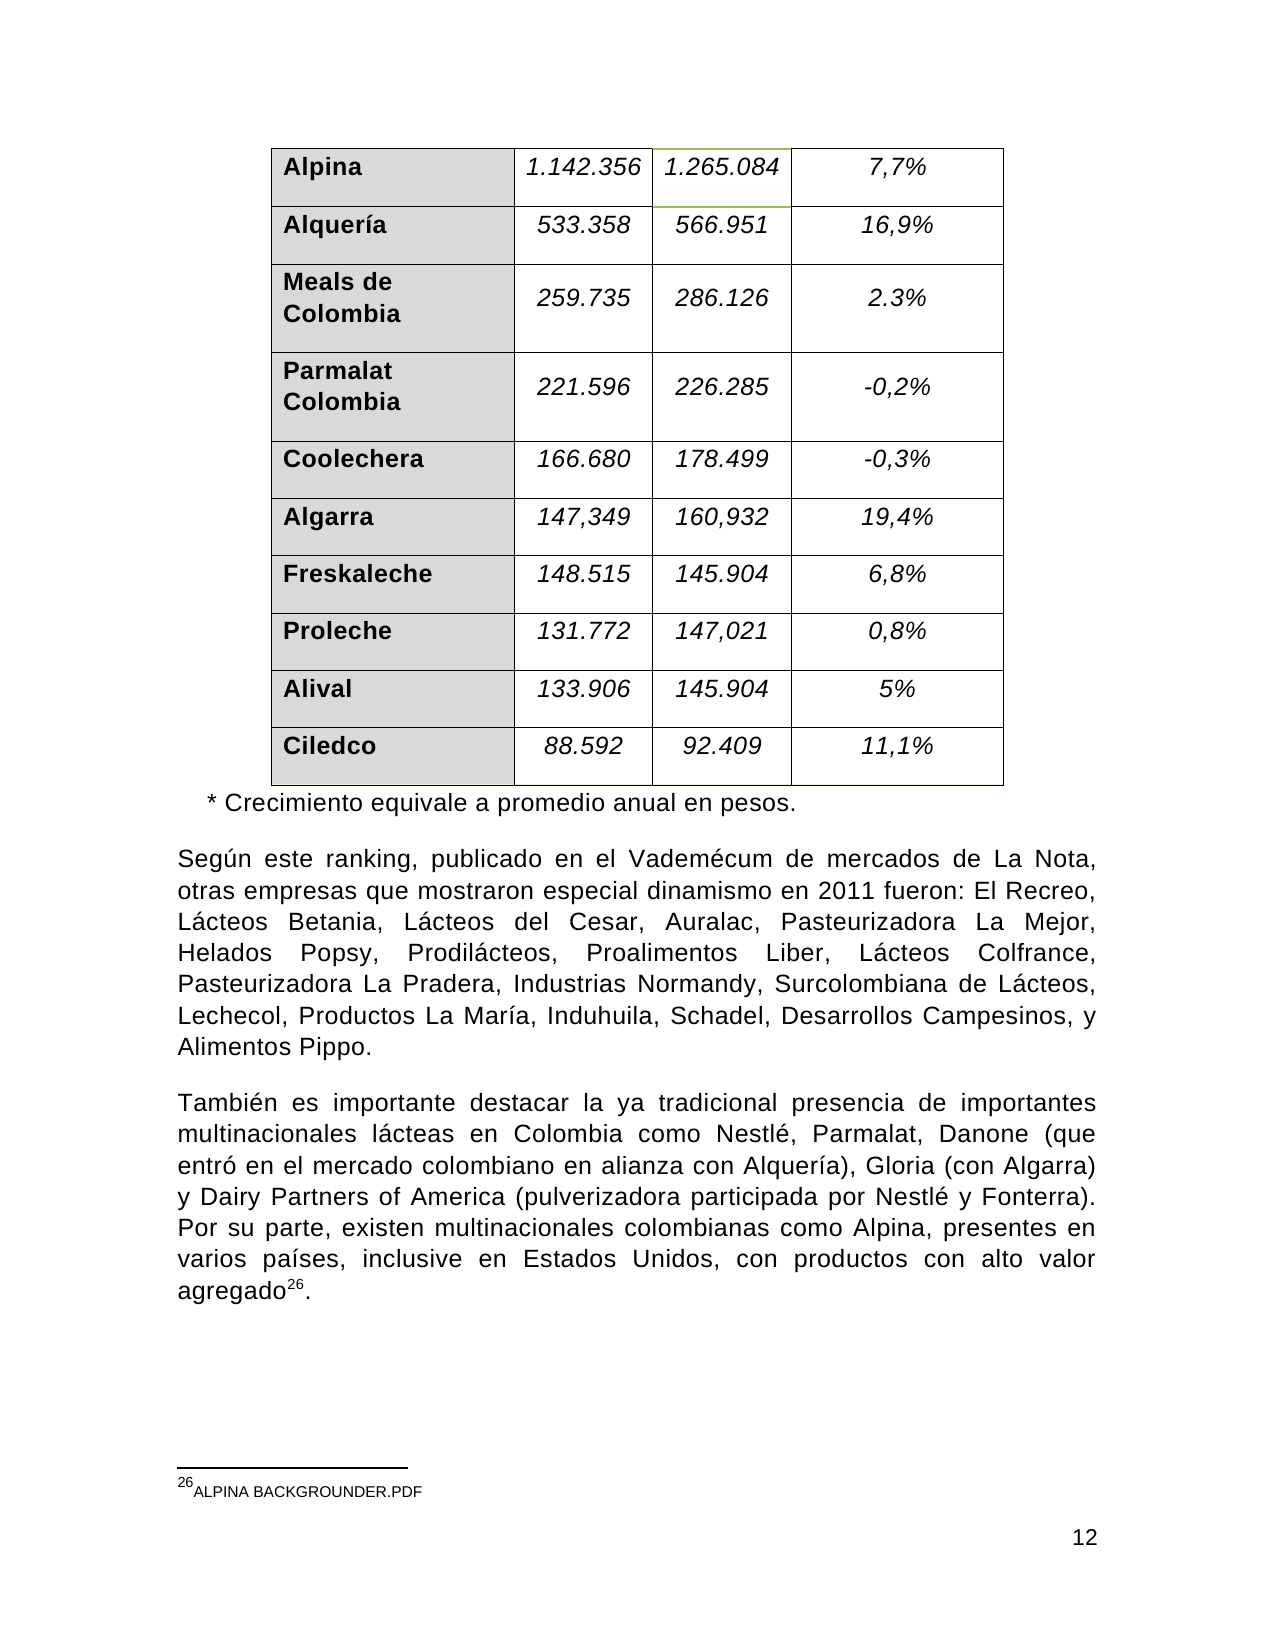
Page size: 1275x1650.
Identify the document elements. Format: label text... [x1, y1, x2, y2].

table_cell 566.951 [653, 208, 791, 264]
table_cell 0,8% [792, 614, 1003, 670]
table_cell Proleche [272, 614, 514, 670]
text * Crecimiento equivale a promedio anual en pesos. [207, 786, 1098, 817]
text También es importante destacar la ya tradicional presencia de importantes multinacionales lácteas en Colombia como Nestlé, Parmalat, Danone (que entró en el mercado colombiano en alianza con Alquería), Gloria (con Algarra) y Dairy Partners of America (pulverizadora participada por Nestlé y Fonterra). Por su parte, existen multinacionales colombianas como Alpina, presentes en varios países, inclusive en Estados Unidos, con productos con alto valor agregado. [177, 1086, 1098, 1304]
table_cell 6,8% [792, 556, 1003, 613]
table_cell 131.772 [515, 614, 652, 670]
table_cell Freskaleche [272, 556, 514, 613]
table_cell Meals de Colombia [272, 265, 514, 352]
table_cell Parmalat Colombia [272, 353, 514, 441]
table_cell 533.358 [515, 207, 652, 264]
table_cell 147,349 [515, 499, 652, 555]
table_cell 92.409 [653, 728, 791, 784]
table_cell 88.592 [515, 728, 652, 784]
table_cell 1.265.084 [653, 150, 791, 206]
table_cell Ciledco [272, 728, 514, 784]
table_cell 148.515 [515, 556, 652, 613]
table_cell 2.3% [792, 265, 1003, 352]
table_cell 5% [792, 671, 1003, 727]
table_cell Coolechera [272, 442, 514, 498]
table_cell 147,021 [653, 614, 791, 670]
table_cell 226.285 [653, 353, 791, 441]
table_cell 11,1% [792, 728, 1003, 784]
table_cell Alquería [272, 207, 514, 264]
table_cell 160,932 [653, 499, 791, 555]
table_cell Algarra [272, 499, 514, 555]
table_cell 178.499 [653, 442, 791, 498]
table_cell 1.142.356 [515, 149, 652, 206]
table_cell 133.906 [515, 671, 652, 727]
table_cell 145.904 [653, 671, 791, 727]
table_cell 259.735 [515, 265, 652, 352]
table_cell 221.596 [515, 353, 652, 441]
table_cell Alpina [272, 149, 514, 206]
table_cell 7,7% [792, 149, 1003, 206]
table_cell 145.904 [653, 556, 791, 613]
table_cell -0,2% [792, 353, 1003, 441]
table_cell 166.680 [515, 442, 652, 498]
table_cell 286.126 [653, 265, 791, 352]
table_cell -0,3% [792, 442, 1003, 498]
text Según este ranking, publicado en el Vademécum de mercados de La Nota, otras empresas que mostraron especial dinamismo en 2011 fueron: El Recreo, Lácteos Betania, Lácteos del Cesar, Auralac, Pasteurizadora La Mejor, Helados Popsy, Prodilácteos, Proalimentos Liber, Lácteos Colfrance, Pasteurizadora La Pradera, Industrias Normandy, Surcolombiana de Lácteos, Lechecol, Productos La María, Induhuila, Schadel, Desarrollos Campesinos, y Alimentos Pippo. [177, 842, 1098, 1061]
table_cell Alival [272, 671, 514, 727]
table_cell 16,9% [792, 207, 1003, 264]
table_cell 19,4% [792, 499, 1003, 555]
